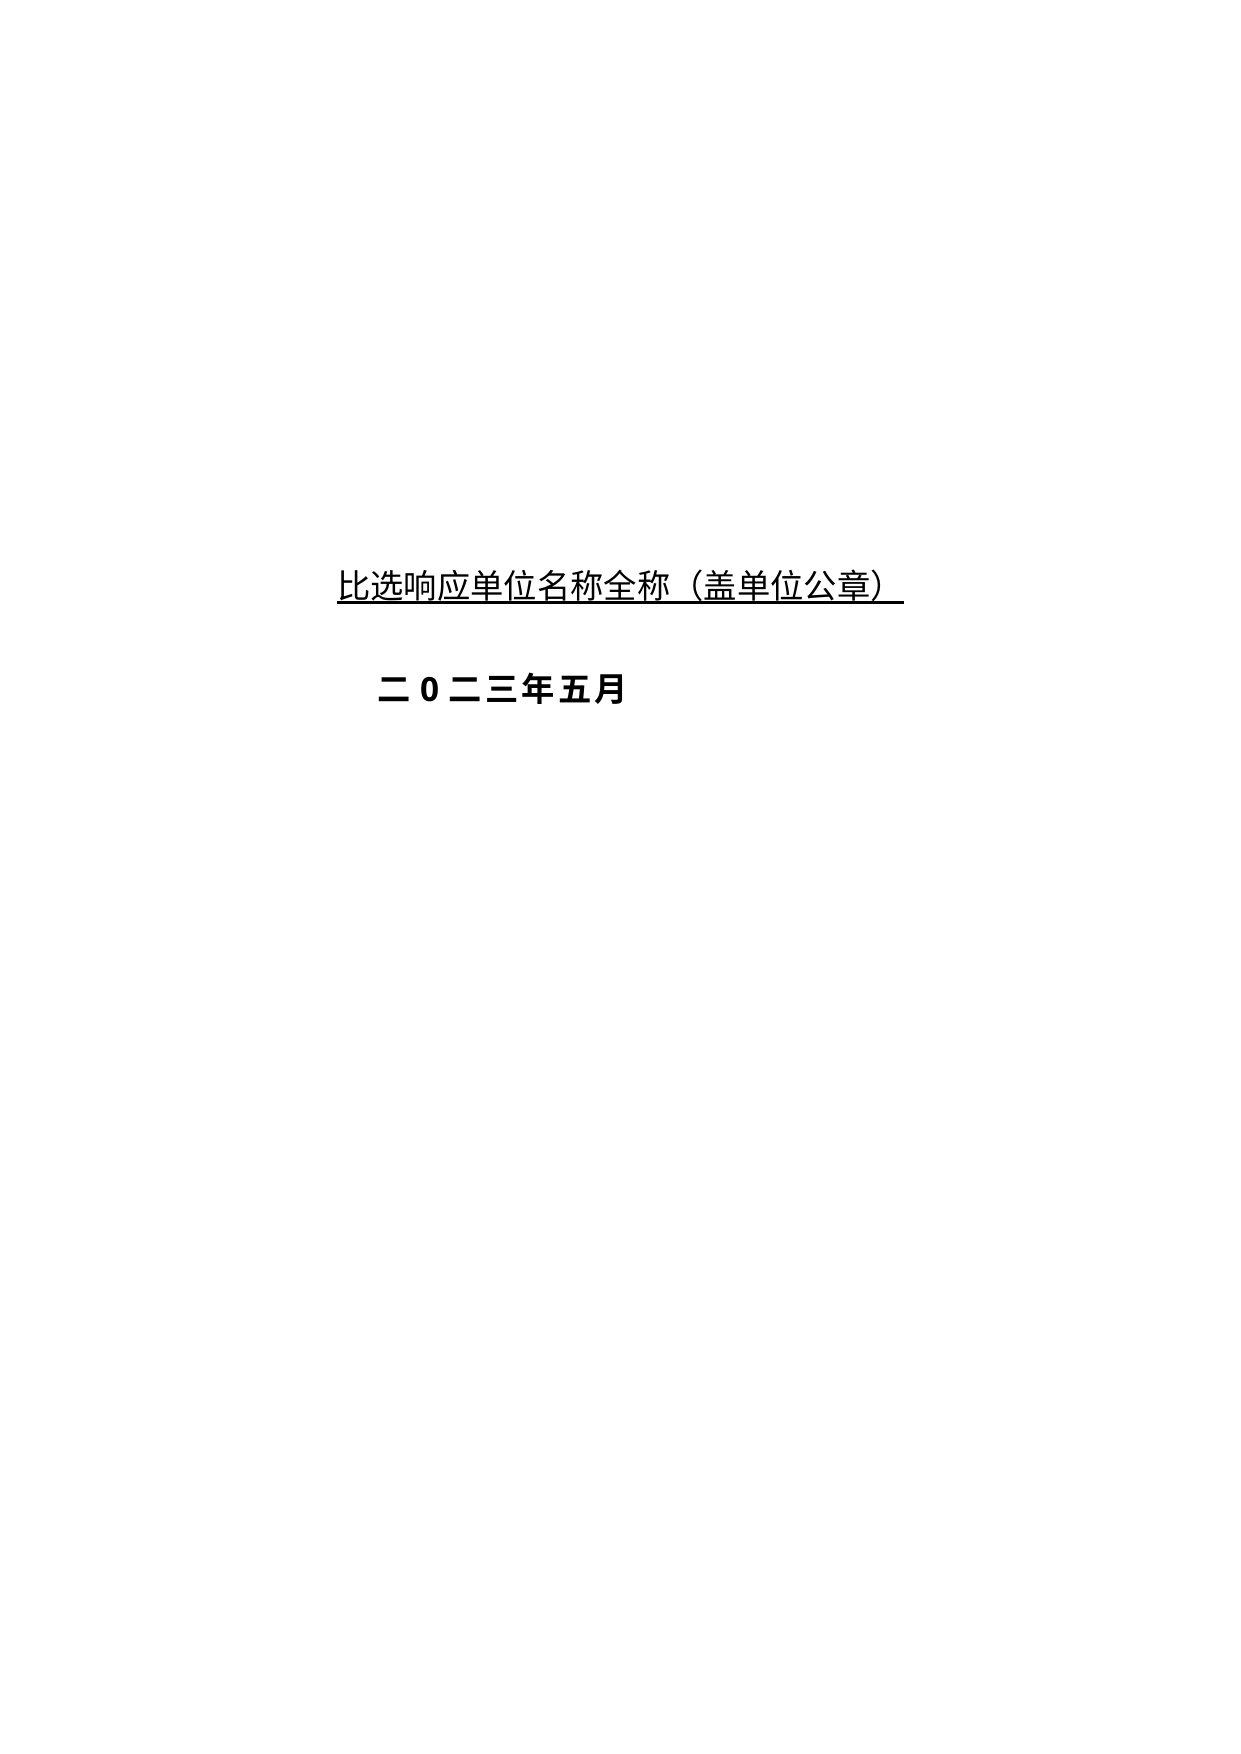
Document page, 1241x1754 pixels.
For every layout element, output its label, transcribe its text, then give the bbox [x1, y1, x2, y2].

text 二0二三年五月 [187, 662, 1053, 711]
text 比选响应单位名称全称（盖单位公章） [187, 552, 1053, 617]
